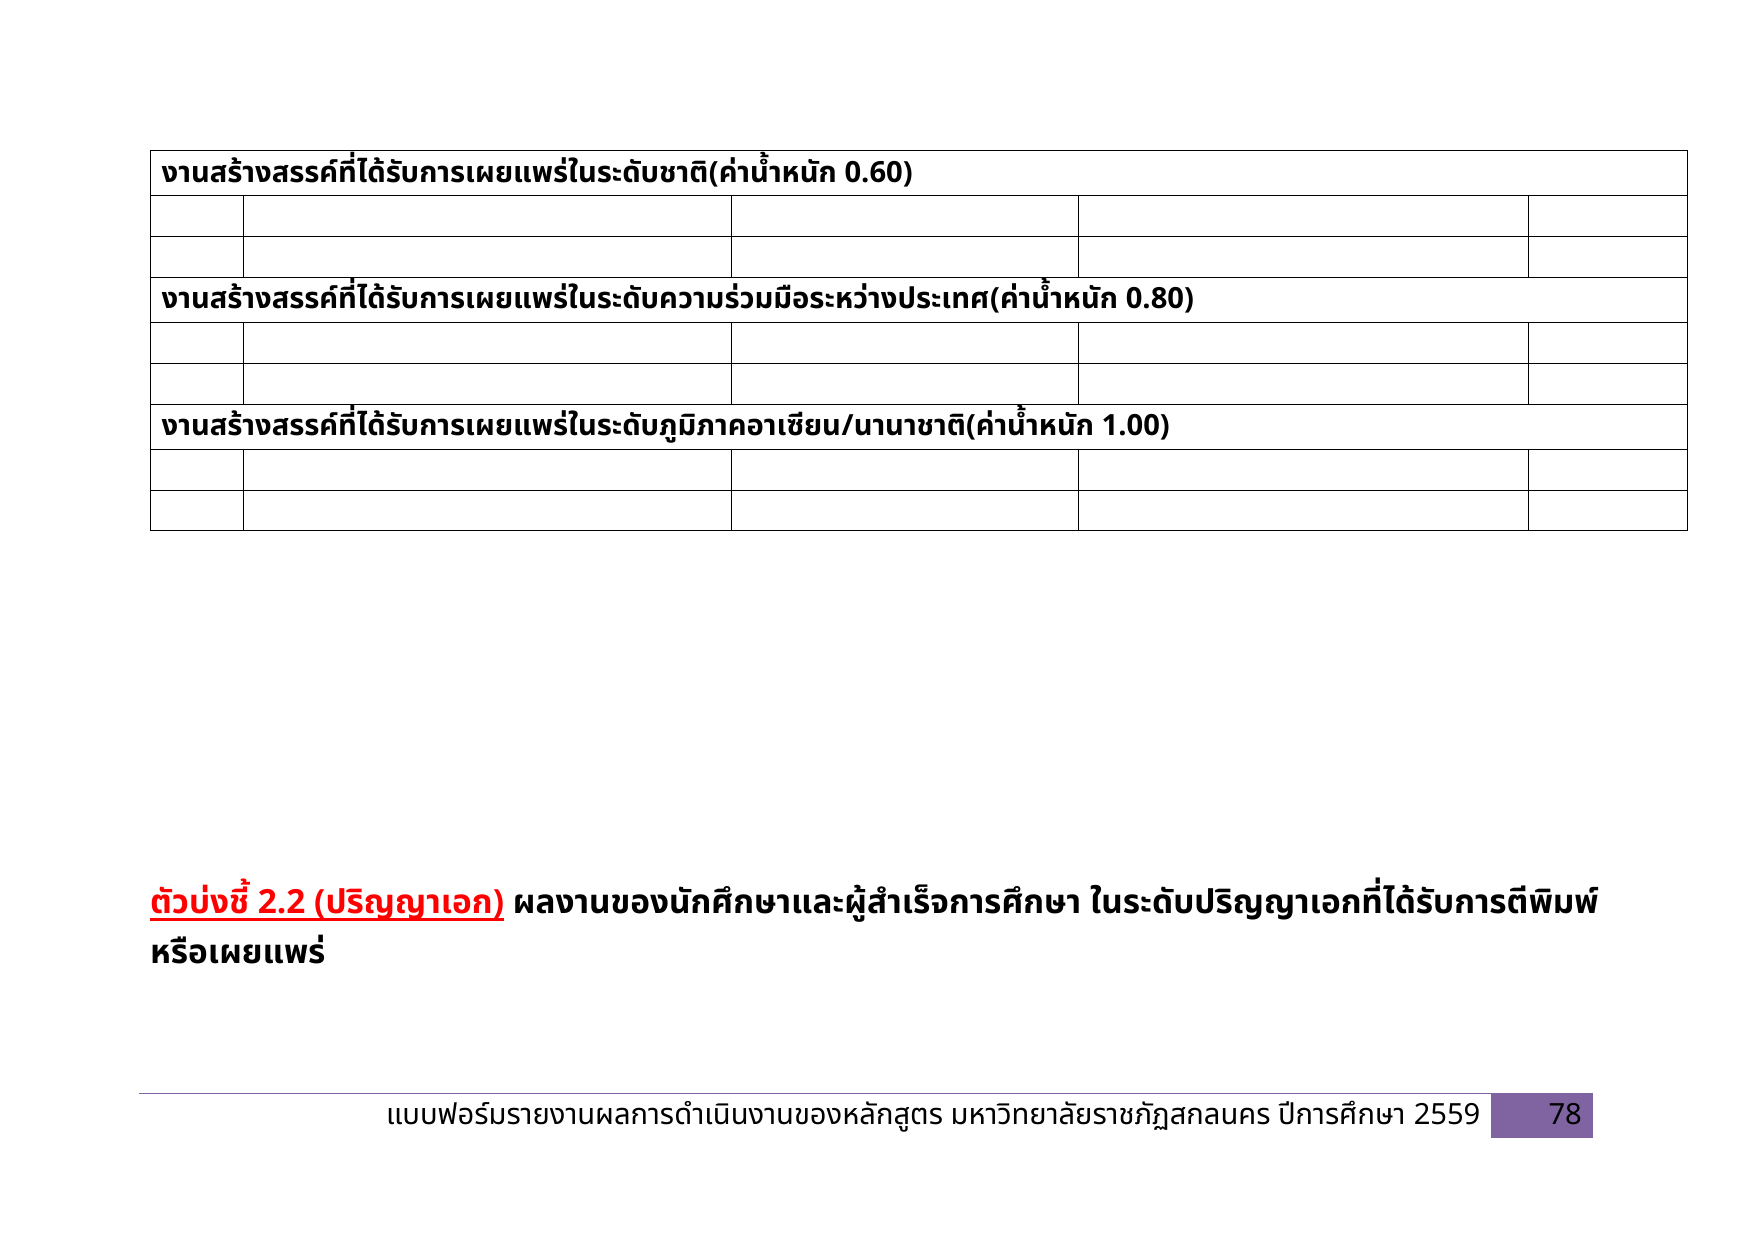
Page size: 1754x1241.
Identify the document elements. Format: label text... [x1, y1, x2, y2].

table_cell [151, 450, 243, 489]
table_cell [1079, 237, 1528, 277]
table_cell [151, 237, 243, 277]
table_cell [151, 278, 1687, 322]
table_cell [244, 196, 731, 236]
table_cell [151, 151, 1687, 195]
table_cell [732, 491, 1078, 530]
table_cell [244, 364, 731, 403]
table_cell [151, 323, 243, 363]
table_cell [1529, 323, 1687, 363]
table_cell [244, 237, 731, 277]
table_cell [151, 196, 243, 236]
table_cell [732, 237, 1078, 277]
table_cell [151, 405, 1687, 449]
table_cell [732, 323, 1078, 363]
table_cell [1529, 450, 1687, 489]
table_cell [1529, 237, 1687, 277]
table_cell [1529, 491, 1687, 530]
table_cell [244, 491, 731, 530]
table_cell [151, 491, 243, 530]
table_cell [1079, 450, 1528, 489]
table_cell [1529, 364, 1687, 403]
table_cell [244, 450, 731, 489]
text ตัวบ่งชี้ 2.2 (ปริญญาเอก) ผลงานของนักศึกษาและผู้สำเร็จการศึกษา ในระดับปริญญาเอกที่ได้รับการตีพิมพ์หรือเผยแพร่ [150, 877, 1604, 978]
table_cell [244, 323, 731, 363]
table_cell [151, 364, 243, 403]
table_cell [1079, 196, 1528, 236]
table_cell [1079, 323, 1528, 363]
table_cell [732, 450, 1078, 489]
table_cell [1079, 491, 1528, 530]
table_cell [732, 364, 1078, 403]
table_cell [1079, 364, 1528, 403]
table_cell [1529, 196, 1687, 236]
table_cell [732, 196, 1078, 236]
